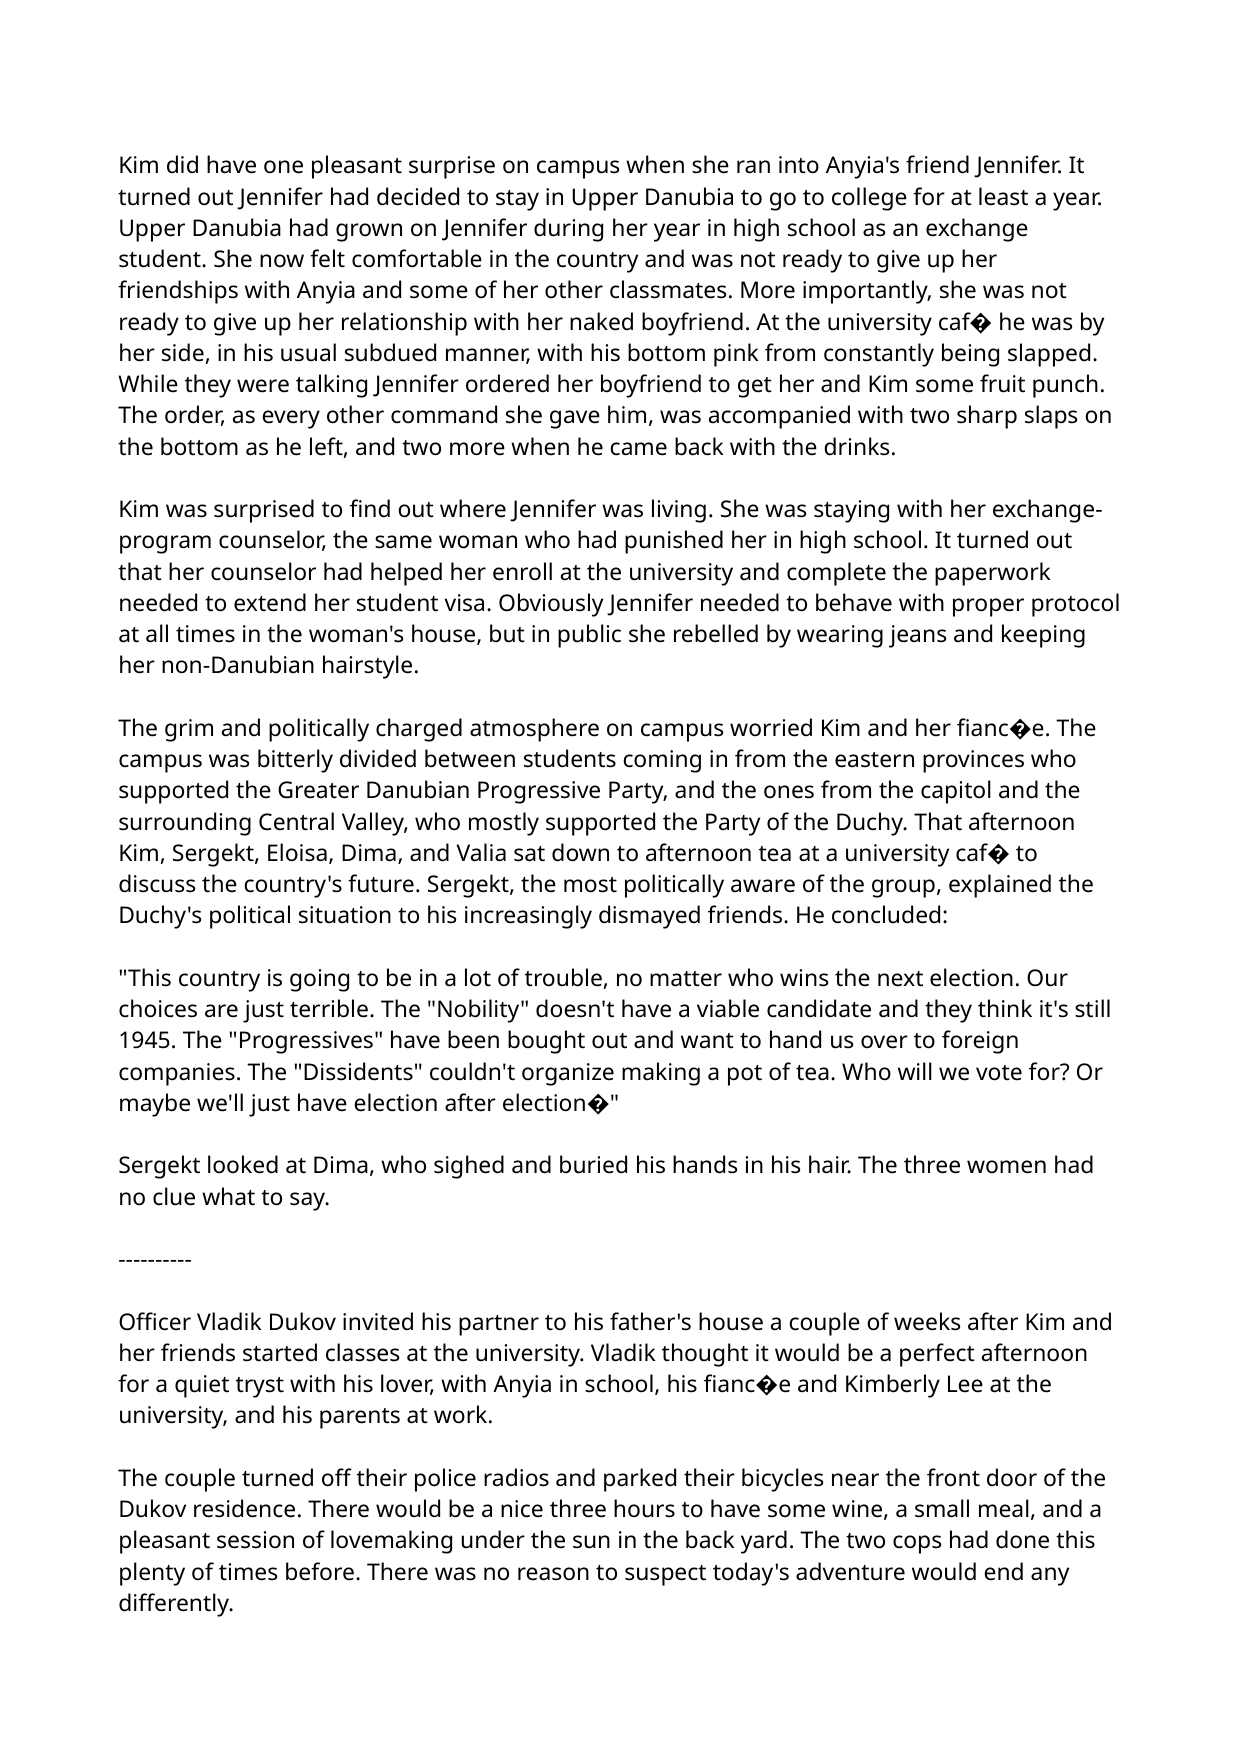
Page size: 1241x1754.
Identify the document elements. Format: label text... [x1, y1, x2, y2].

text The grim and politically charged atmosphere on campus worried Kim and her fianc�e. The campus was bitterly divided between students coming in from the eastern provinces who supported the Greater Danubian Progressive Party, and the ones from the capitol and the surrounding Central Valley, who mostly supported the Party of the Duchy. That afternoon Kim, Sergekt, Eloisa, Dima, and Valia sat down to afternoon tea at a university caf� to discuss the country's future. Sergekt, the most politically aware of the group, explained the Duchy's political situation to his increasingly dismayed friends. He concluded: [118, 712, 1122, 931]
text Kim did have one pleasant surprise on campus when she ran into Anyia's friend Jennifer. It turned out Jennifer had decided to stay in Upper Danubia to go to college for at least a year. Upper Danubia had grown on Jennifer during her year in high school as an exchange student. She now felt comfortable in the country and was not ready to give up her friendships with Anyia and some of her other classmates. More importantly, she was not ready to give up her relationship with her naked boyfriend. At the university caf� he was by her side, in his usual subdued manner, with his bottom pink from constantly being slapped. While they were talking Jennifer ordered her boyfriend to get her and Kim some fruit punch. The order, as every other command she gave him, was accompanied with two sharp slaps on the bottom as he left, and two more when he came back with the drinks. [118, 149, 1122, 462]
text "This country is going to be in a lot of trouble, no matter who wins the next election. Our choices are just terrible. The "Nobility" doesn't have a viable candidate and they think it's still 1945. The "Progressives" have been bought out and want to hand us over to foreign companies. The "Dissidents" couldn't organize making a pot of tea. Who will we vote for? Or maybe we'll just have election after election�" [118, 962, 1122, 1118]
text Officer Vladik Dukov invited his partner to his father's house a couple of weeks after Kim and her friends started classes at the university. Vladik thought it would be a perfect afternoon for a quiet tryst with his lover, with Anyia in school, his fianc�e and Kimberly Lee at the university, and his parents at work. [118, 1306, 1122, 1431]
text Kim was surprised to find out where Jennifer was living. She was staying with her exchange-program counselor, the same woman who had punished her in high school. It turned out that her counselor had helped her enroll at the university and complete the paperwork needed to extend her student visa. Obviously Jennifer needed to behave with proper protocol at all times in the woman's house, but in public she rebelled by wearing jeans and keeping her non-Danubian hairstyle. [118, 493, 1122, 681]
text ---------- [118, 1243, 1122, 1274]
text The couple turned off their police radios and parked their bicycles near the front door of the Dukov residence. There would be a nice three hours to have some wine, a small meal, and a pleasant session of lovemaking under the sun in the back yard. The two cops had done this plenty of times before. There was no reason to suspect today's adventure would end any differently. [118, 1462, 1122, 1618]
text Sergekt looked at Dima, who sighed and buried his hands in his hair. The three women had no clue what to say. [118, 1149, 1122, 1212]
